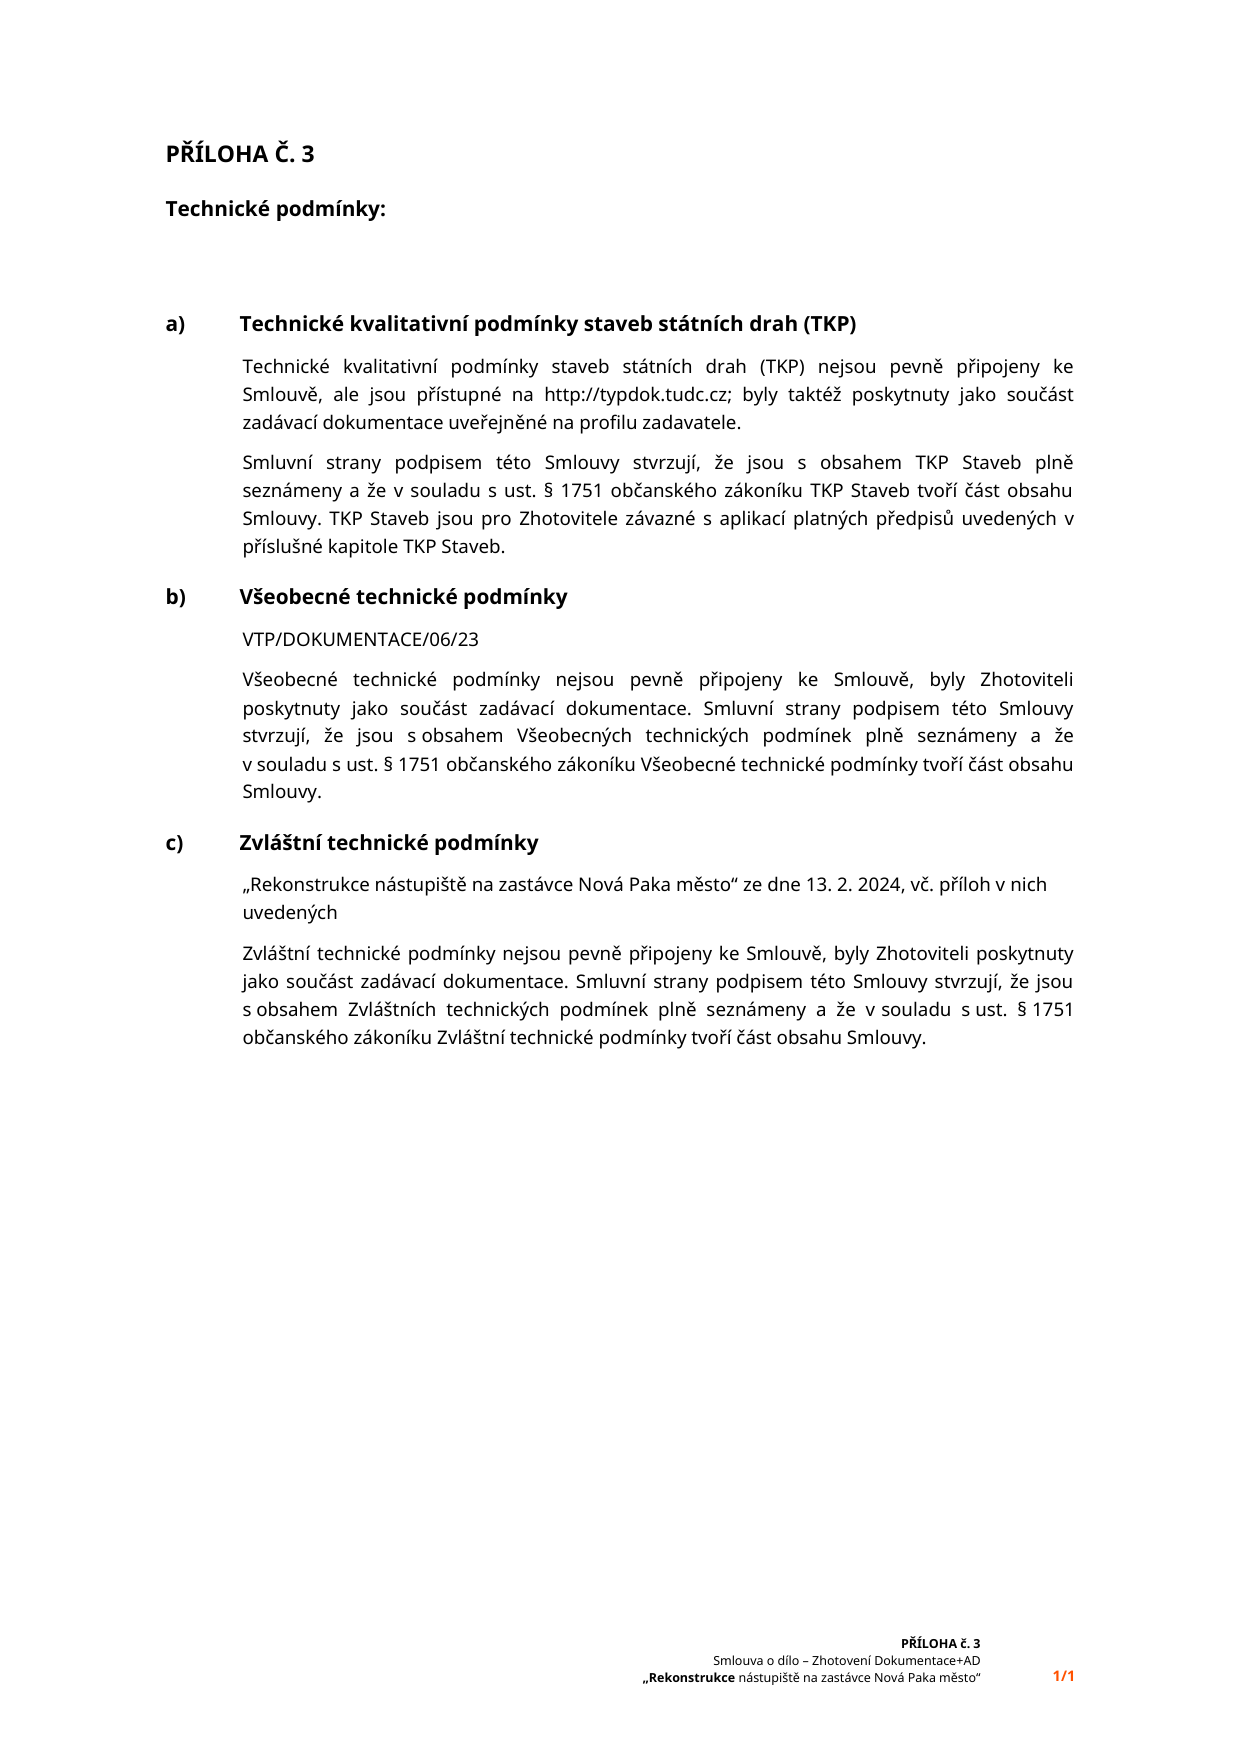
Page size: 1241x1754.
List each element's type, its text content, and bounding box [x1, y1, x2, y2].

text Všeobecné technické podmínky nejsou pevně připojeny ke Smlouvě, byly Zhotoviteli poskytnuty jako součást zadávací dokumentace. Smluvní strany podpisem této Smlouvy stvrzují, že jsou s obsahem Všeobecných technických podmínek plně seznámeny a že v souladu s ust. § 1751 občanského zákoníku Všeobecné technické podmínky tvoří část obsahu Smlouvy. [242, 667, 1075, 804]
text Smluvní strany podpisem této Smlouvy stvrzují, že jsou s obsahem TKP Staveb plně seznámeny a že v souladu s ust. § 1751 občanského zákoníku TKP Staveb tvoří část obsahu Smlouvy. TKP Staveb jsou pro Zhotovitele závazné s aplikací platných předpisů uvedených v příslušné kapitole TKP Staveb. [242, 449, 1075, 559]
text a) Technické kvalitativní podmínky staveb státních drah (TKP) [165, 309, 1075, 338]
text Technické kvalitativní podmínky staveb státních drah (TKP) nejsou pevně připojeny ke Smlouvě, ale jsou přístupné na http://typdok.tudc.cz; byly taktéž poskytnuty jako součást zadávací dokumentace uveřejněné na profilu zadavatele. [242, 353, 1075, 434]
text Příloha č. 3 [165, 138, 1075, 170]
text „Rekonstrukce nástupiště na zastávce Nová Paka město“ ze dne 13. 2. 2024, vč. příloh v nich uvedených [242, 871, 1075, 925]
text VTP/DOKUMENTACE/06/23 [242, 626, 1075, 652]
text Technické podmínky: [165, 194, 1075, 222]
text b) Všeobecné technické podmínky [165, 582, 1075, 611]
text Zvláštní technické podmínky nejsou pevně připojeny ke Smlouvě, byly Zhotoviteli poskytnuty jako součást zadávací dokumentace. Smluvní strany podpisem této Smlouvy stvrzují, že jsou s obsahem Zvláštních technických podmínek plně seznámeny a že v souladu s ust. § 1751 občanského zákoníku Zvláštní technické podmínky tvoří část obsahu Smlouvy. [242, 940, 1075, 1049]
text c) Zvláštní technické podmínky [165, 828, 1075, 856]
